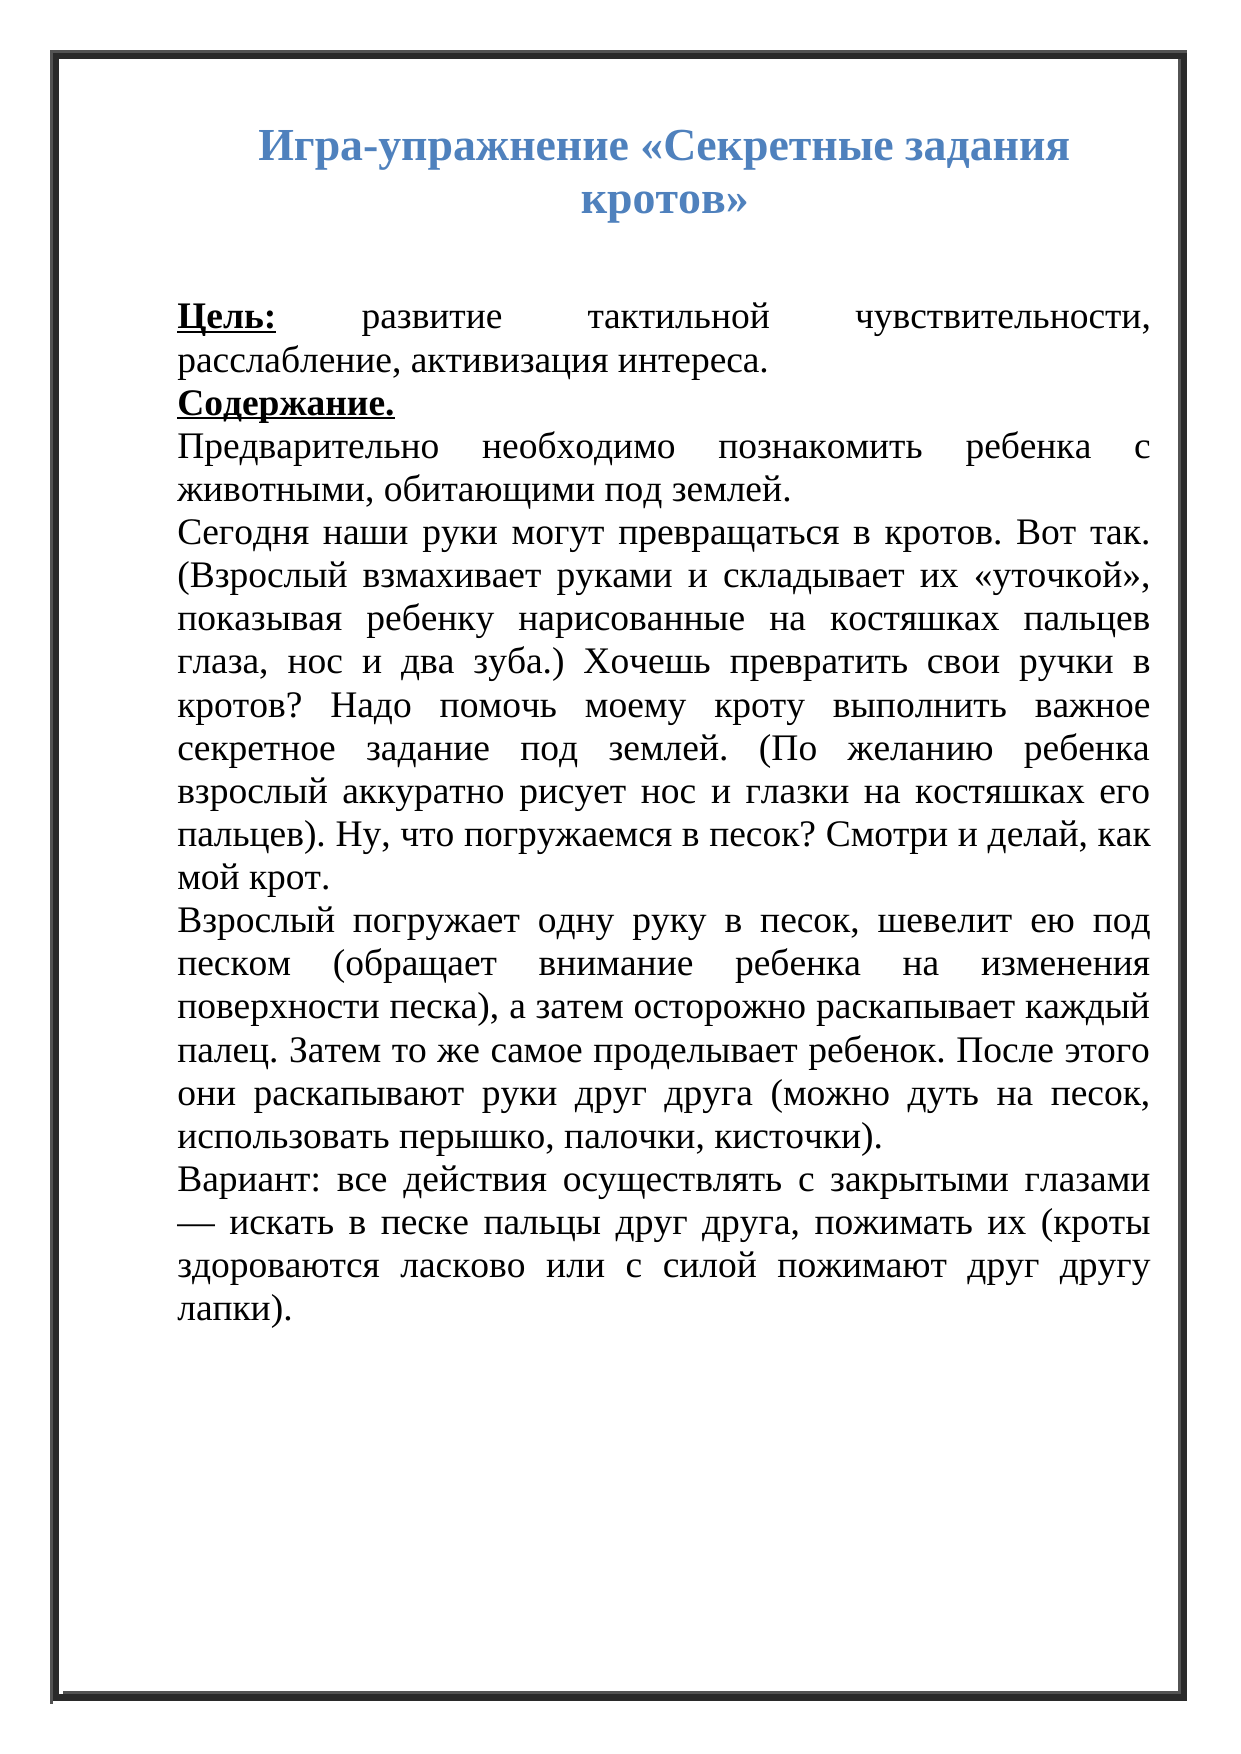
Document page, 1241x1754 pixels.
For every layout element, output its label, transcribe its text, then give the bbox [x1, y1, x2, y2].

text Предварительно необходимо познакомить ребенка с животными, обитающими под землей. [177, 423, 1152, 509]
text Цель: развитие тактильной чувствительности, расслабление, активизация интереса. [177, 294, 1152, 380]
text Сегодня наши руки могут превращаться в кротов. Вот так. (Взрослый взмахивает руками и складывает их «уточкой», показывая ребенку нарисованные на костяшках пальцев глаза, нос и два зуба.) Хочешь превратить свои ручки в кротов? Надо помочь моему кроту выполнить важное секретное задание под землей. (По желанию ребенка взрослый аккуратно рисует нос и глазки на костяшках его пальцев). Ну, что погружаемся в песок? Смотри и делай, как мой крот. [177, 509, 1152, 898]
text Взрослый погружает одну руку в песок, шевелит ею под песком (обращает внимание ребенка на изменения поверхности песка), а затем осторожно раскапывает каждый палец. Затем то же самое проделывает ребенок. После этого они раскапывают руки друг друга (можно дуть на песок, использовать перышко, палочки, кисточки). [177, 898, 1152, 1156]
text Содержание. [177, 380, 1152, 423]
subtitle Игра-упражнение «Секретные задания кротов» [177, 118, 1152, 223]
text Вариант: все действия осуществлять с закрытыми глазами — искать в песке пальцы друг друга, пожимать их (кроты здороваются ласково или с силой пожимают друг другу лапки). [177, 1156, 1152, 1329]
